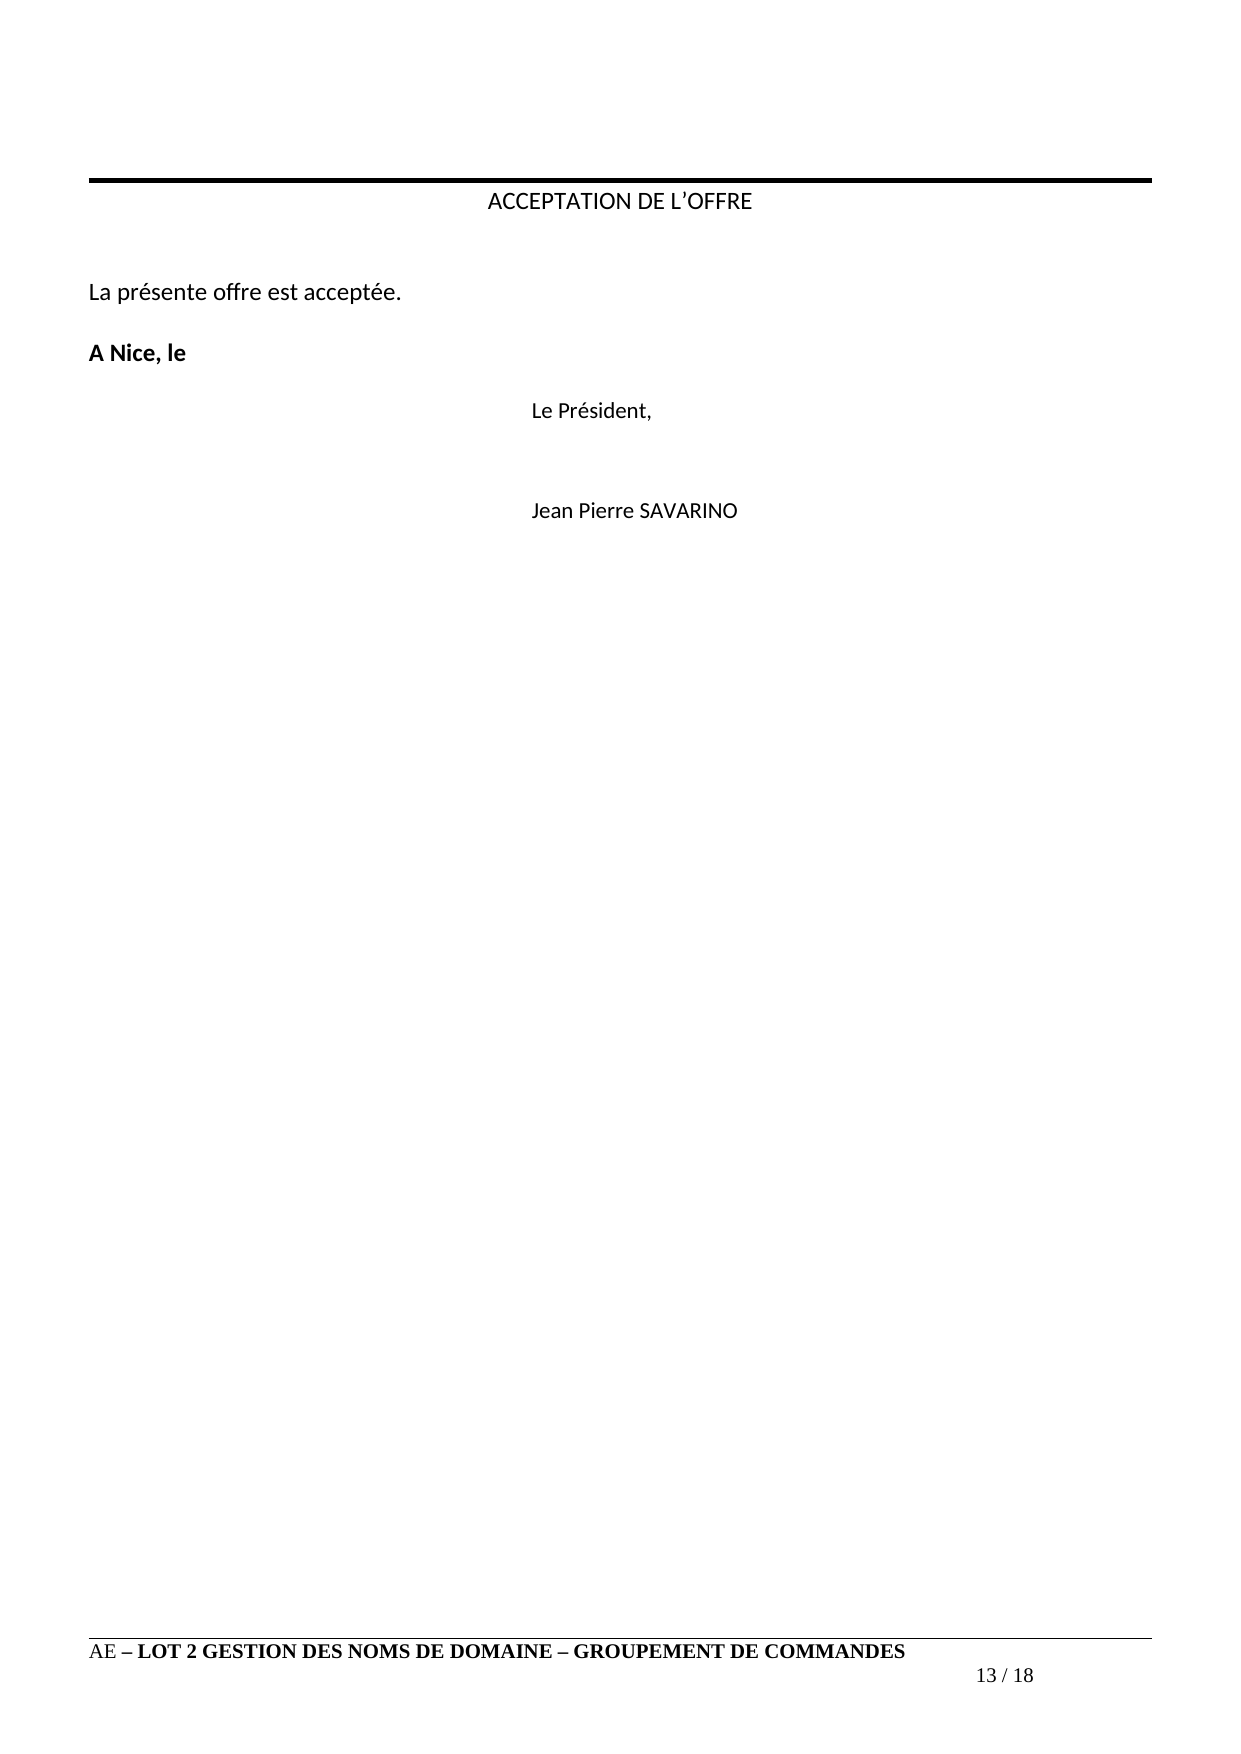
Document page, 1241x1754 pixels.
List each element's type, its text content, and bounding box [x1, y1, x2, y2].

text A Nice, le [89, 338, 1152, 368]
text Jean Pierre SAVARINO [532, 499, 1152, 524]
text Le Président, [532, 399, 1152, 424]
text ACCEPTATION DE L’OFFRE [89, 183, 1152, 216]
text La présente offre est acceptée. [89, 277, 1152, 307]
